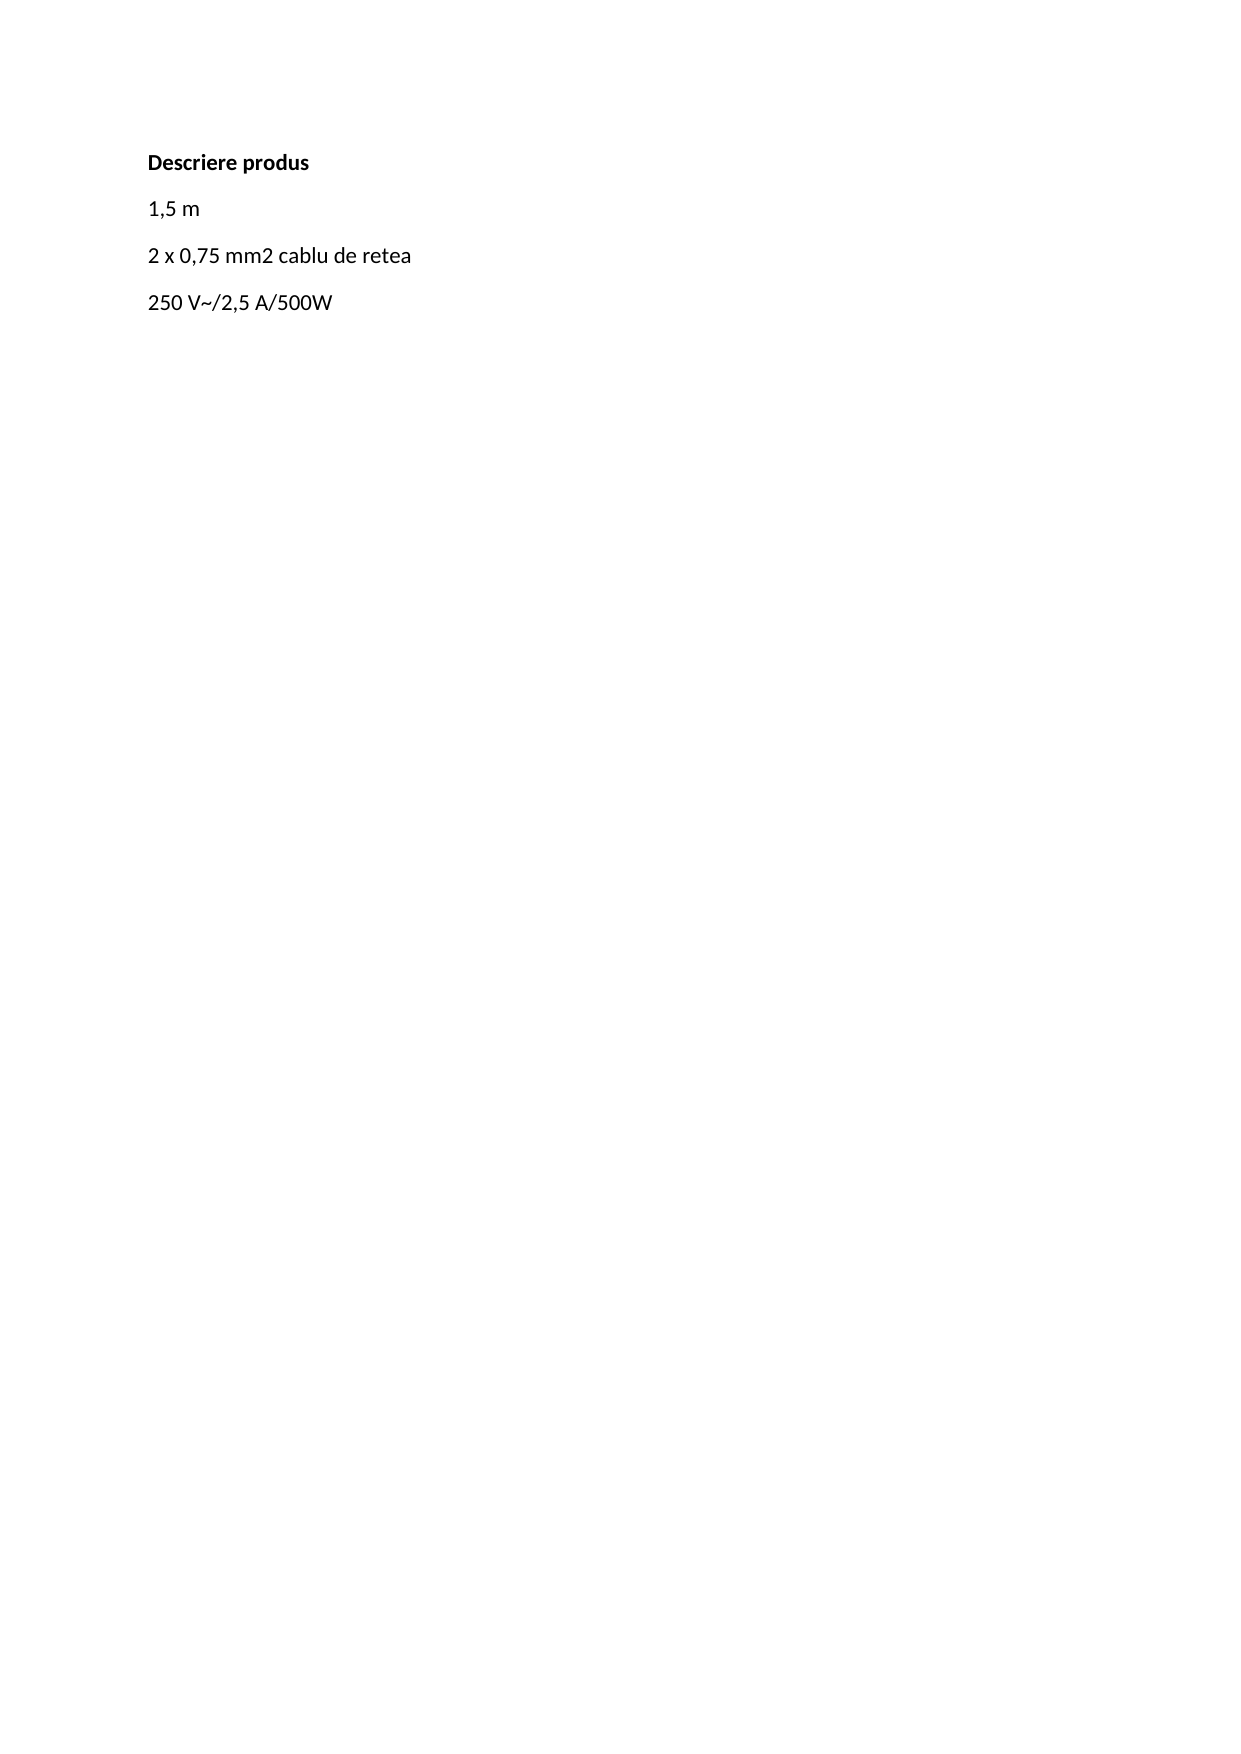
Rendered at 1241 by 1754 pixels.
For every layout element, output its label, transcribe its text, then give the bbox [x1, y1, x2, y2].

text 250 V~/2,5 A/500W [148, 288, 1093, 316]
text Descriere produs [148, 148, 1093, 176]
text 2 x 0,75 mm2 cablu de retea [148, 241, 1093, 269]
text 1,5 m [148, 194, 1093, 222]
